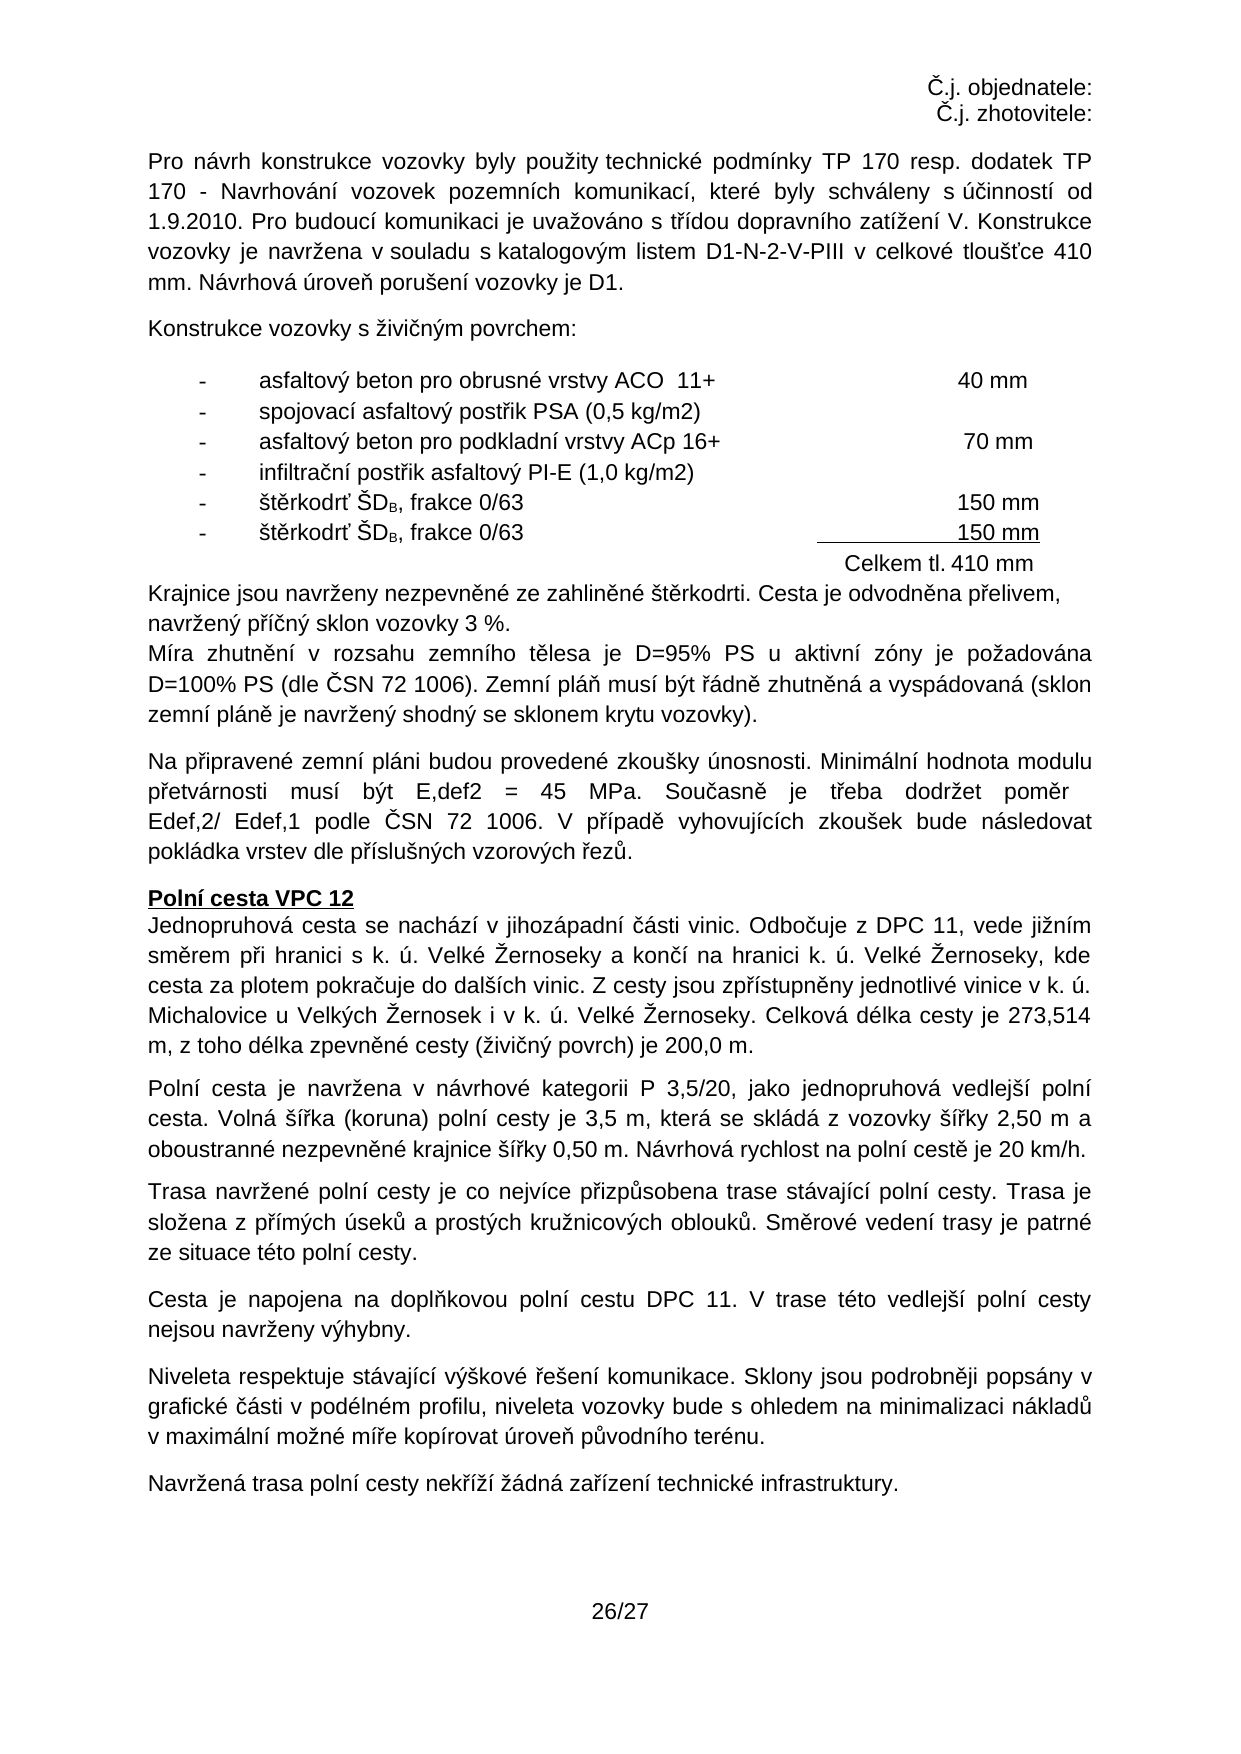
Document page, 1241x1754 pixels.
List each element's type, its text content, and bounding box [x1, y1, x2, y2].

text Konstrukce vozovky s živičným povrchem: [148, 315, 1093, 342]
list spojovací asfaltový postřik PSA (0,5 kg/m2) [148, 398, 1093, 424]
text Trasa navržené polní cesty je co nejvíce přizpůsobena trase stávající polní cesty. Trasa je složena z přímých úseků a prostých kružnicových oblouků. Směrové vedení trasy je patrné ze situace této polní cesty. [148, 1178, 1093, 1265]
list asfaltový beton pro podkladní vrstvy ACp 16+ 70 mm [148, 428, 1093, 454]
list asfaltový beton pro obrusné vrstvy ACO 11+ 40 mm [148, 367, 1093, 394]
list infiltrační postřik asfaltový PI-E (1,0 kg/m2) [148, 458, 1093, 485]
text Polní cesta je navržena v návrhové kategorii P 3,5/20, jako jednopruhová vedlejší polní cesta. Volná šířka (koruna) polní cesty je 3,5 m, která se skládá z vozovky šířky 2,50 m a oboustranné nezpevněné krajnice šířky 0,50 m. Návrhová rychlost na polní cestě je 20 km/h. [148, 1075, 1093, 1162]
text Na připravené zemní pláni budou provedené zkoušky únosnosti. Minimální hodnota modulu přetvárnosti musí být E,def2 = 45 MPa. Současně je třeba dodržet poměr Edef,2/ Edef,1 podle ČSN 72 1006. V případě vyhovujících zkoušek bude následovat pokládka vrstev dle příslušných vzorových řezů. [148, 748, 1093, 865]
text Cesta je napojena na doplňkovou polní cestu DPC 11. V trase této vedlejší polní cesty nejsou navrženy výhybny. [148, 1286, 1093, 1342]
text Celkem tl. 410 mm [148, 550, 1093, 576]
text Krajnice jsou navrženy nezpevněné ze zahliněné štěrkodrti. Cesta je odvodněna přelivem, navržený příčný sklon vozovky 3 %. [148, 580, 1093, 637]
text Jednopruhová cesta se nachází v jihozápadní části vinic. Odbočuje z DPC 11, vede jižním směrem při hranici s k. ú. Velké Žernoseky a končí na hranici k. ú. Velké Žernoseky, kde cesta za plotem pokračuje do dalších vinic. Z cesty jsou zpřístupněny jednotlivé vinice v k. ú. Michalovice u Velkých Žernosek i v k. ú. Velké Žernoseky. Celková délka cesty je 273,514 m, z toho délka zpevněné cesty (živičný povrch) je 200,0 m. [148, 912, 1093, 1059]
text Navržená trasa polní cesty nekříží žádná zařízení technické infrastruktury. [148, 1470, 1093, 1496]
subtitle Pro návrh konstrukce vozovky byly použity technické podmínky TP 170 resp. dodatek TP 170 - Navrhování vozovek pozemních komunikací, které byly schváleny s účinností od 1.9.2010. Pro budoucí komunikaci je uvažováno s třídou dopravního zatížení V. Konstrukce vozovky je navržena v souladu s katalogovým listem D1-N-2-V-PIII v celkové tloušťce 410 mm. Návrhová úroveň porušení vozovky je D1. [148, 148, 1093, 295]
list štěrkodrť ŠDB, frakce 0/63 150 mm [148, 489, 1093, 515]
list štěrkodrť ŠDB, frakce 0/63 150 mm [148, 519, 1093, 546]
text Míra zhutnění v rozsahu zemního tělesa je D=95% PS u aktivní zóny je požadována D=100% PS (dle ČSN 72 1006). Zemní pláň musí být řádně zhutněná a vyspádovaná (sklon zemní pláně je navržený shodný se sklonem krytu vozovky). [148, 640, 1093, 727]
text Niveleta respektuje stávající výškové řešení komunikace. Sklony jsou podrobněji popsány v grafické části v podélném profilu, niveleta vozovky bude s ohledem na minimalizaci nákladů v maximální možné míře kopírovat úroveň původního terénu. [148, 1363, 1093, 1449]
text Polní cesta VPC 12 [148, 885, 1093, 912]
